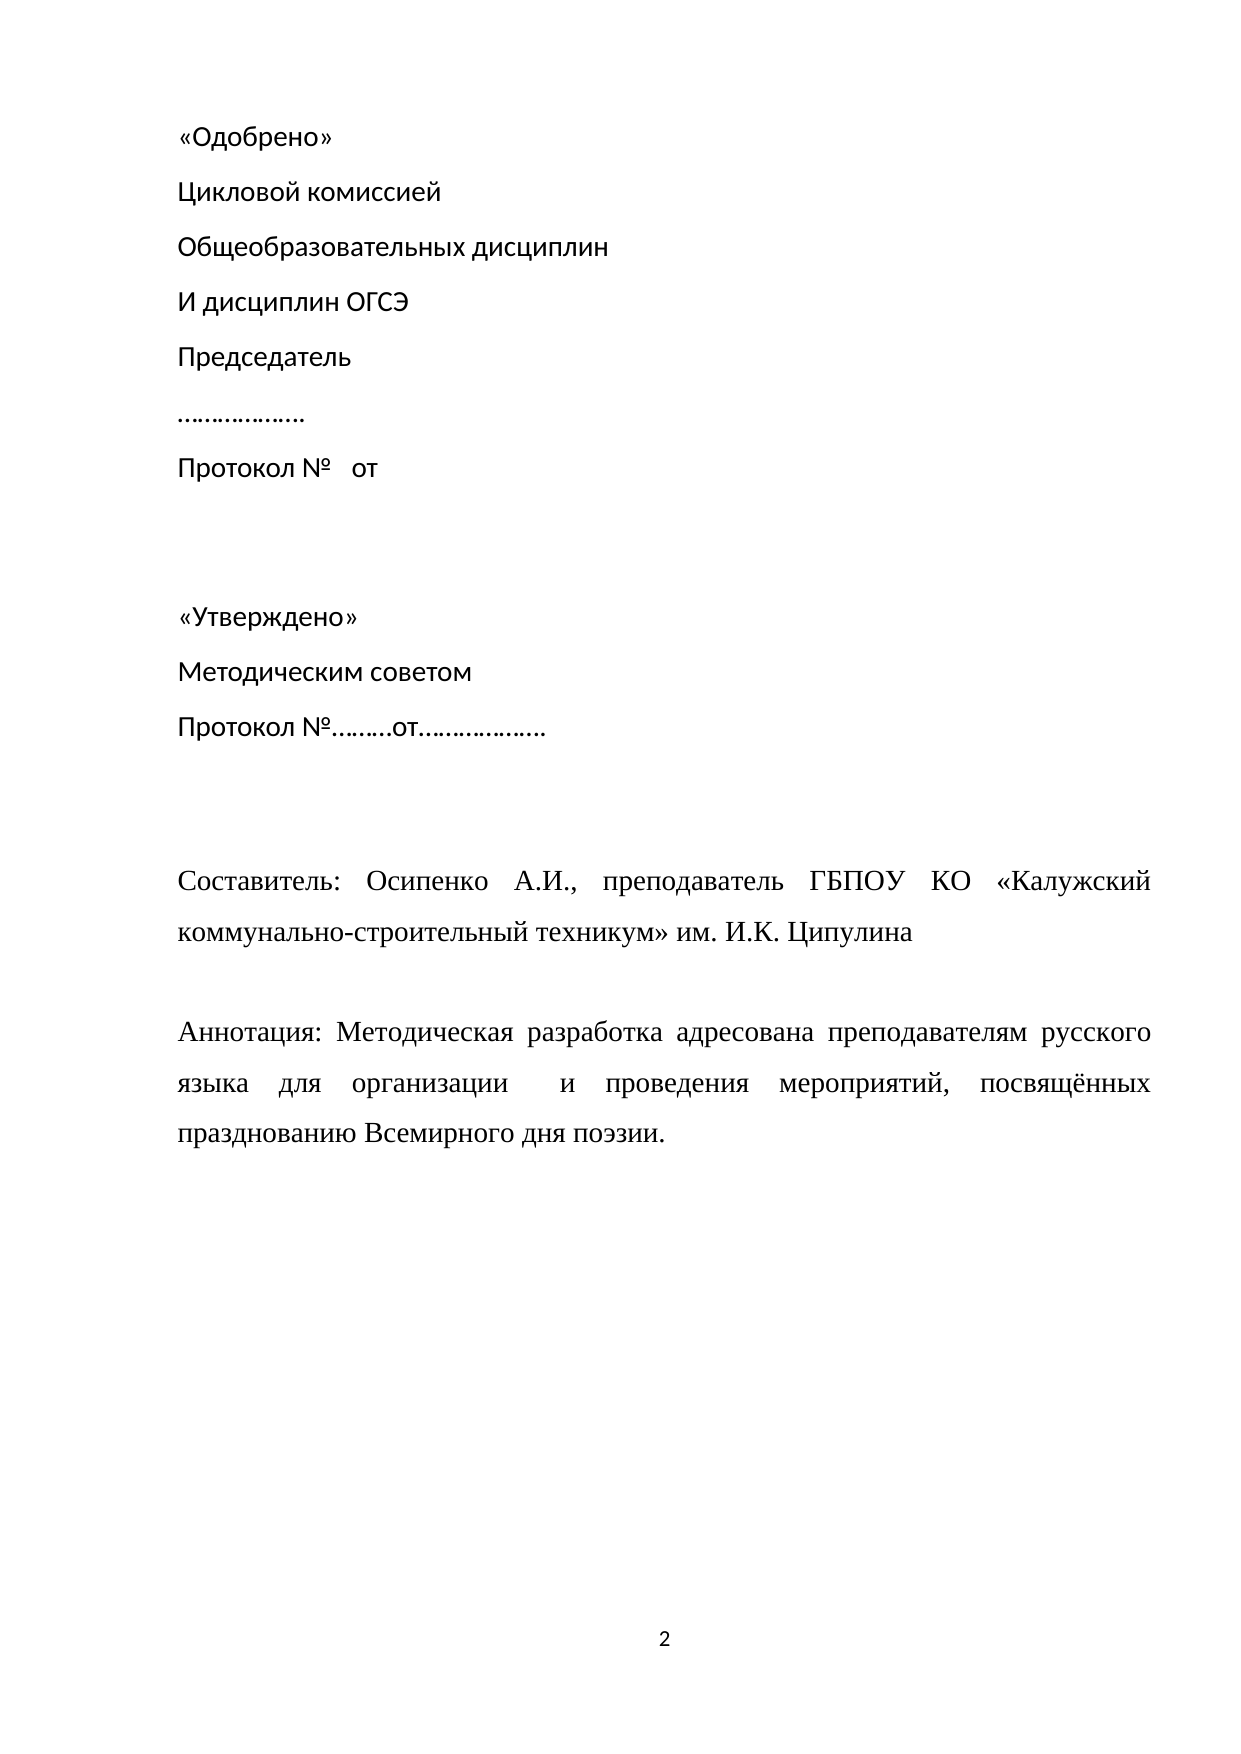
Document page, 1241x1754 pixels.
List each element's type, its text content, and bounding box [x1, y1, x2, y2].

text Составитель: Осипенко А.И., преподаватель ГБПОУ КО «Калужский коммунально-строительный техникум» им. И.К. Ципулина [177, 863, 1152, 947]
text Аннотация: Методическая разработка адресована преподавателям русского языка для организации и проведения мероприятий, посвящённых празднованию Всемирного дня поэзии. [177, 1014, 1152, 1149]
